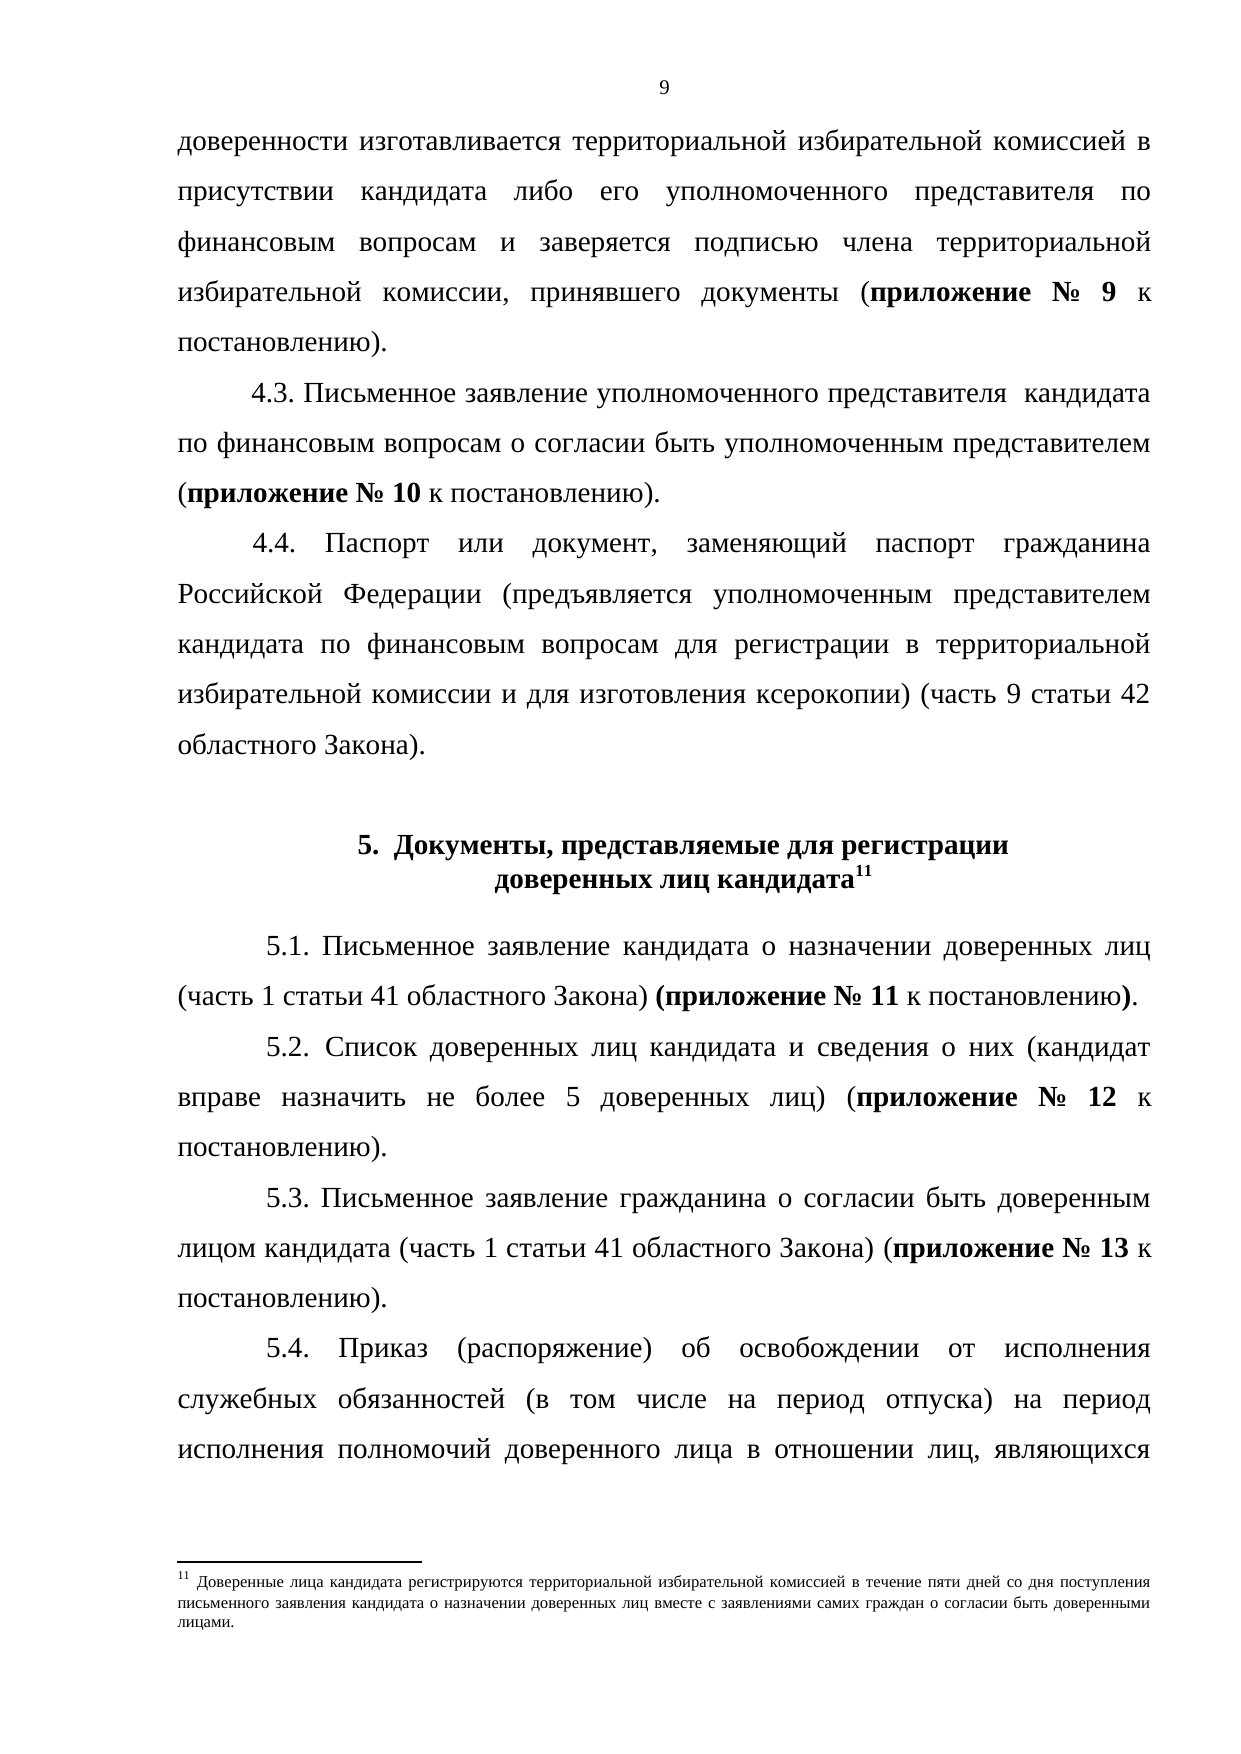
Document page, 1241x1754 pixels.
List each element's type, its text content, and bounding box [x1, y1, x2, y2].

text 5. Документы, представляемые для регистрации [177, 827, 1152, 861]
text 5.2. Список доверенных лиц кандидата и сведения о них (кандидат вправе назначить не более 5 доверенных лиц) (приложение № 12 к постановлению). [177, 1029, 1152, 1163]
text доверенных лиц кандидата [177, 861, 1152, 894]
text 5.3. Письменное заявление гражданина о согласии быть доверенным лицом кандидата (часть 1 статьи 41 областного Закона) (приложение № 13 к постановлению). [177, 1180, 1152, 1314]
text 4.4. Паспорт или документ, заменяющий паспорт гражданина Российской Федерации (предъявляется уполномоченным представителем кандидата по финансовым вопросам для регистрации в территориальной избирательной комиссии и для изготовления ксерокопии) (часть 9 статьи 42 областного Закона). [177, 526, 1152, 760]
text 5.1. Письменное заявление кандидата о назначении доверенных лиц (часть 1 статьи 41 областного Закона) (приложение № 11 к постановлению). [177, 928, 1152, 1012]
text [177, 1331, 1152, 1465]
text 4.3. Письменное заявление уполномоченного представителя кандидата по финансовым вопросам о согласии быть уполномоченным представителем (приложение № 10 к постановлению). [177, 375, 1152, 509]
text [177, 123, 1152, 358]
